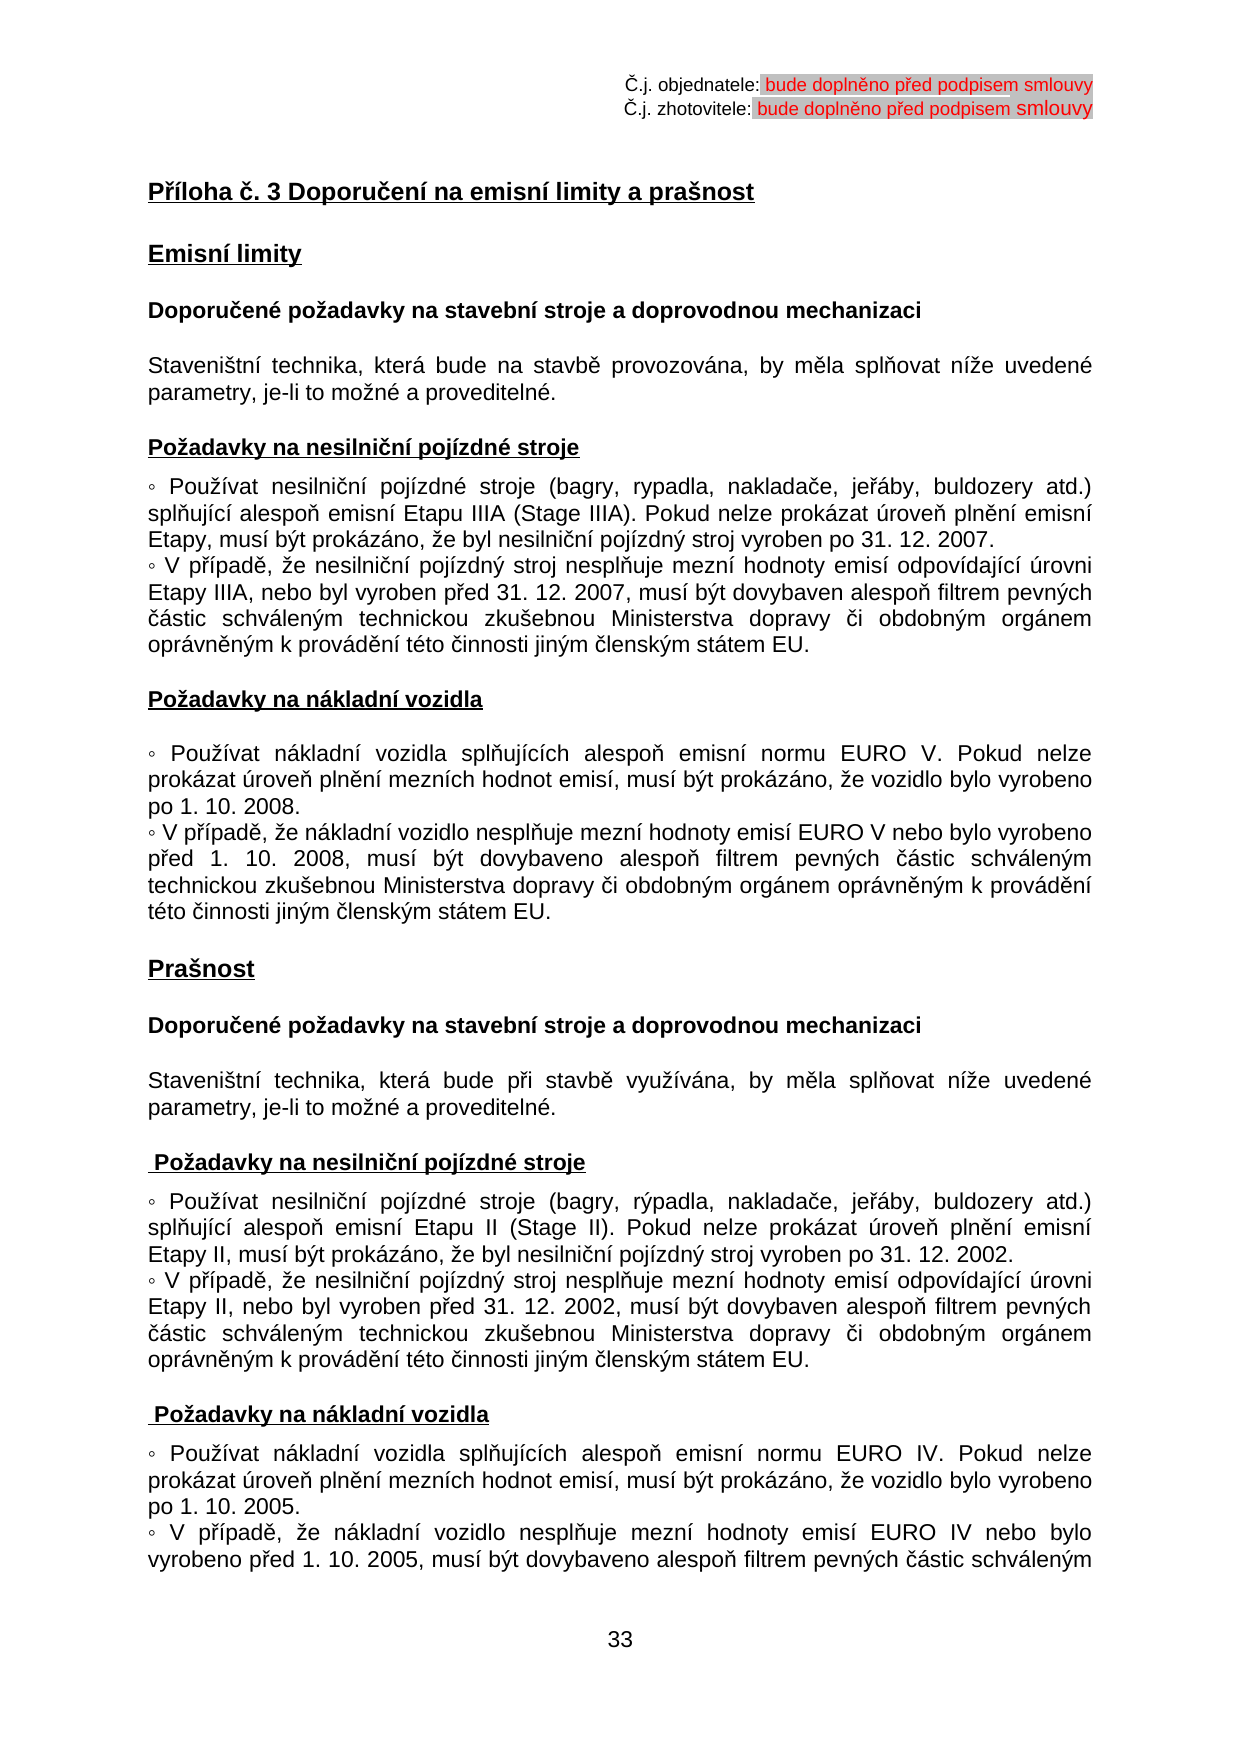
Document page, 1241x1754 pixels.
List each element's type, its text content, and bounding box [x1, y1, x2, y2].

text Příloha č. 3 Doporučení na emisní limity a prašnost [148, 177, 1093, 206]
text Emisní limity [148, 239, 1093, 268]
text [148, 1519, 1093, 1572]
text Požadavky na nákladní vozidla [148, 686, 1093, 712]
text Doporučené požadavky na stavební stroje a doprovodnou mechanizaci [148, 297, 1093, 323]
text ◦ Používat nákladní vozidla splňujících alespoň emisní normu EURO V. Pokud nelze prokázat úroveň plnění mezních hodnot emisí, musí být prokázáno, že vozidlo bylo vyrobeno po 1. 10. 2008. [148, 740, 1093, 819]
text Staveništní technika, která bude na stavbě provozována, by měla splňovat níže uvedené parametry, je-li to možné a proveditelné. [148, 352, 1093, 405]
text Doporučené požadavky na stavební stroje a doprovodnou mechanizaci [148, 1012, 1093, 1038]
text ◦ V případě, že nesilniční pojízdný stroj nesplňuje mezní hodnoty emisí odpovídající úrovni Etapy II, nebo byl vyroben před 31. 12. 2002, musí být dovybaven alespoň filtrem pevných částic schváleným technickou zkušebnou Ministerstva dopravy či obdobným orgánem oprávněným k provádění této činnosti jiným členským státem EU. [148, 1267, 1093, 1372]
text Požadavky na nákladní vozidla [148, 1401, 1093, 1428]
text ◦ V případě, že nákladní vozidlo nesplňuje mezní hodnoty emisí EURO V nebo bylo vyrobeno před 1. 10. 2008, musí být dovybaveno alespoň filtrem pevných částic schváleným technickou zkušebnou Ministerstva dopravy či obdobným orgánem oprávněným k provádění této činnosti jiným členským státem EU. [148, 819, 1093, 924]
text Prašnost [148, 954, 1093, 982]
text ◦ Používat nákladní vozidla splňujících alespoň emisní normu EURO IV. Pokud nelze prokázat úroveň plnění mezních hodnot emisí, musí být prokázáno, že vozidlo bylo vyrobeno po 1. 10. 2005. [148, 1440, 1093, 1519]
text Staveništní technika, která bude při stavbě využívána, by měla splňovat níže uvedené parametry, je-li to možné a proveditelné. [148, 1067, 1093, 1120]
text ◦ Používat nesilniční pojízdné stroje (bagry, rýpadla, nakladače, jeřáby, buldozery atd.) splňující alespoň emisní Etapu II (Stage II). Pokud nelze prokázat úroveň plnění emisní Etapy II, musí být prokázáno, že byl nesilniční pojízdný stroj vyroben po 31. 12. 2002. [148, 1188, 1093, 1267]
text ◦ V případě, že nesilniční pojízdný stroj nesplňuje mezní hodnoty emisí odpovídající úrovni Etapy IIIA, nebo byl vyroben před 31. 12. 2007, musí být dovybaven alespoň filtrem pevných částic schváleným technickou zkušebnou Ministerstva dopravy či obdobným orgánem oprávněným k provádění této činnosti jiným členským státem EU. [148, 552, 1093, 658]
text ◦ Používat nesilniční pojízdné stroje (bagry, rypadla, nakladače, jeřáby, buldozery atd.) splňující alespoň emisní Etapu IIIA (Stage IIIA). Pokud nelze prokázat úroveň plnění emisní Etapy, musí být prokázáno, že byl nesilniční pojízdný stroj vyroben po 31. 12. 2007. [148, 473, 1093, 552]
text Požadavky na nesilniční pojízdné stroje [148, 434, 1093, 461]
text Požadavky na nesilniční pojízdné stroje [148, 1149, 1093, 1175]
